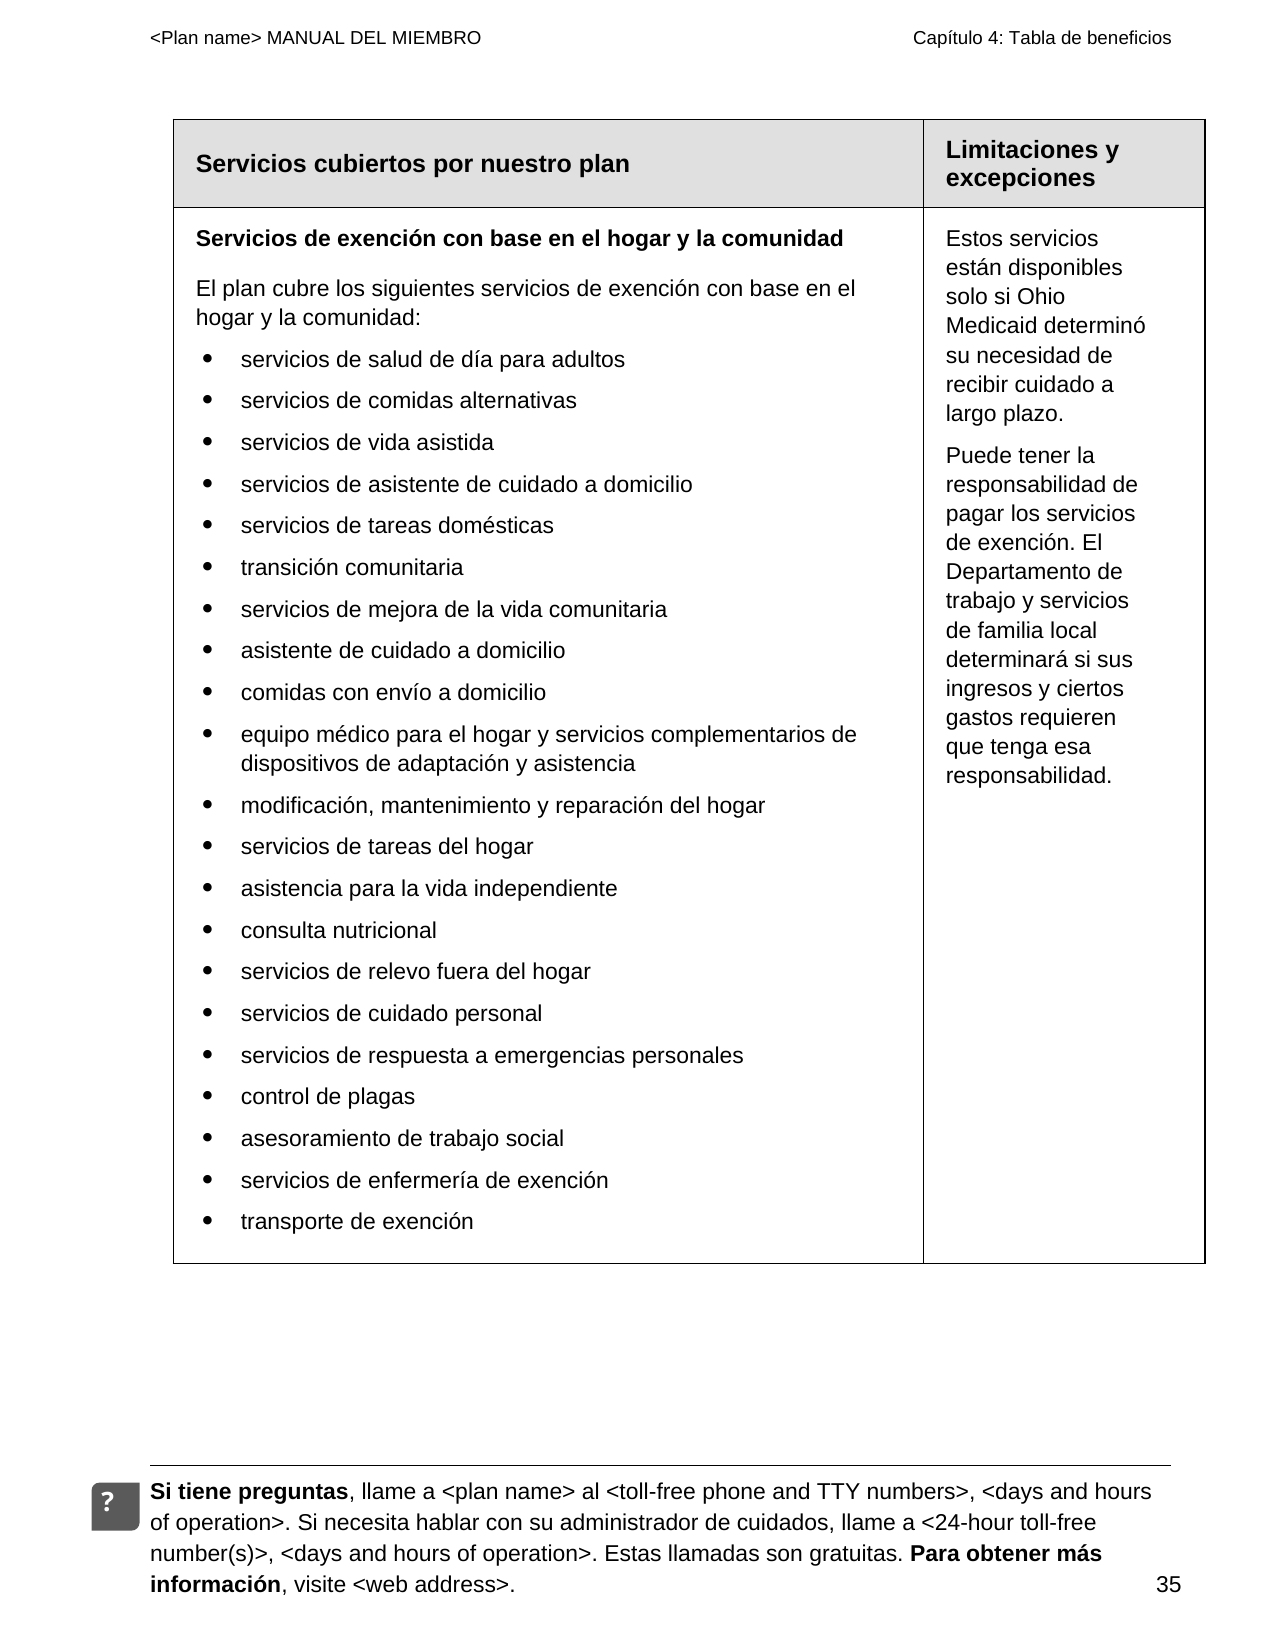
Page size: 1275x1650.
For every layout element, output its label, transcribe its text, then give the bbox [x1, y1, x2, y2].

table_cell Servicios de exención con base en el hogar y la comunidad El plan cubre los siguientes servicios de exención con base en el hogar y la comunidad: servicios de salud de día para adultos servicios de comidas alternativas servicios de vida asistida servicios de asistente de cuidado a domicilio servicios de tareas domésticas transición comunitaria servicios de mejora de la vida comunitaria asistente de cuidado a domicilio comidas con envío a domicilio equipo médico para el hogar y servicios complementarios de dispositivos de adaptación y asistencia modificación, mantenimiento y reparación del hogar servicios de tareas del hogar asistencia para la vida independiente consulta nutricional servicios de relevo fuera del hogar servicios de cuidado personal servicios de respuesta a emergencias personales control de plagas asesoramiento de trabajo social servicios de enfermería de exención transporte de exención [174, 208, 923, 1263]
table_header Servicios cubiertos por nuestro plan [174, 120, 923, 207]
table_header Limitaciones y excepciones [924, 120, 1204, 207]
table_cell Estos servicios están disponibles solo si Ohio Medicaid determinó su necesidad de recibir cuidado a largo plazo. Puede tener la responsabilidad de pagar los servicios de exención. El Departamento de trabajo y servicios de familia local determinará si sus ingresos y ciertos gastos requieren que tenga esa responsabilidad. [924, 208, 1204, 1263]
